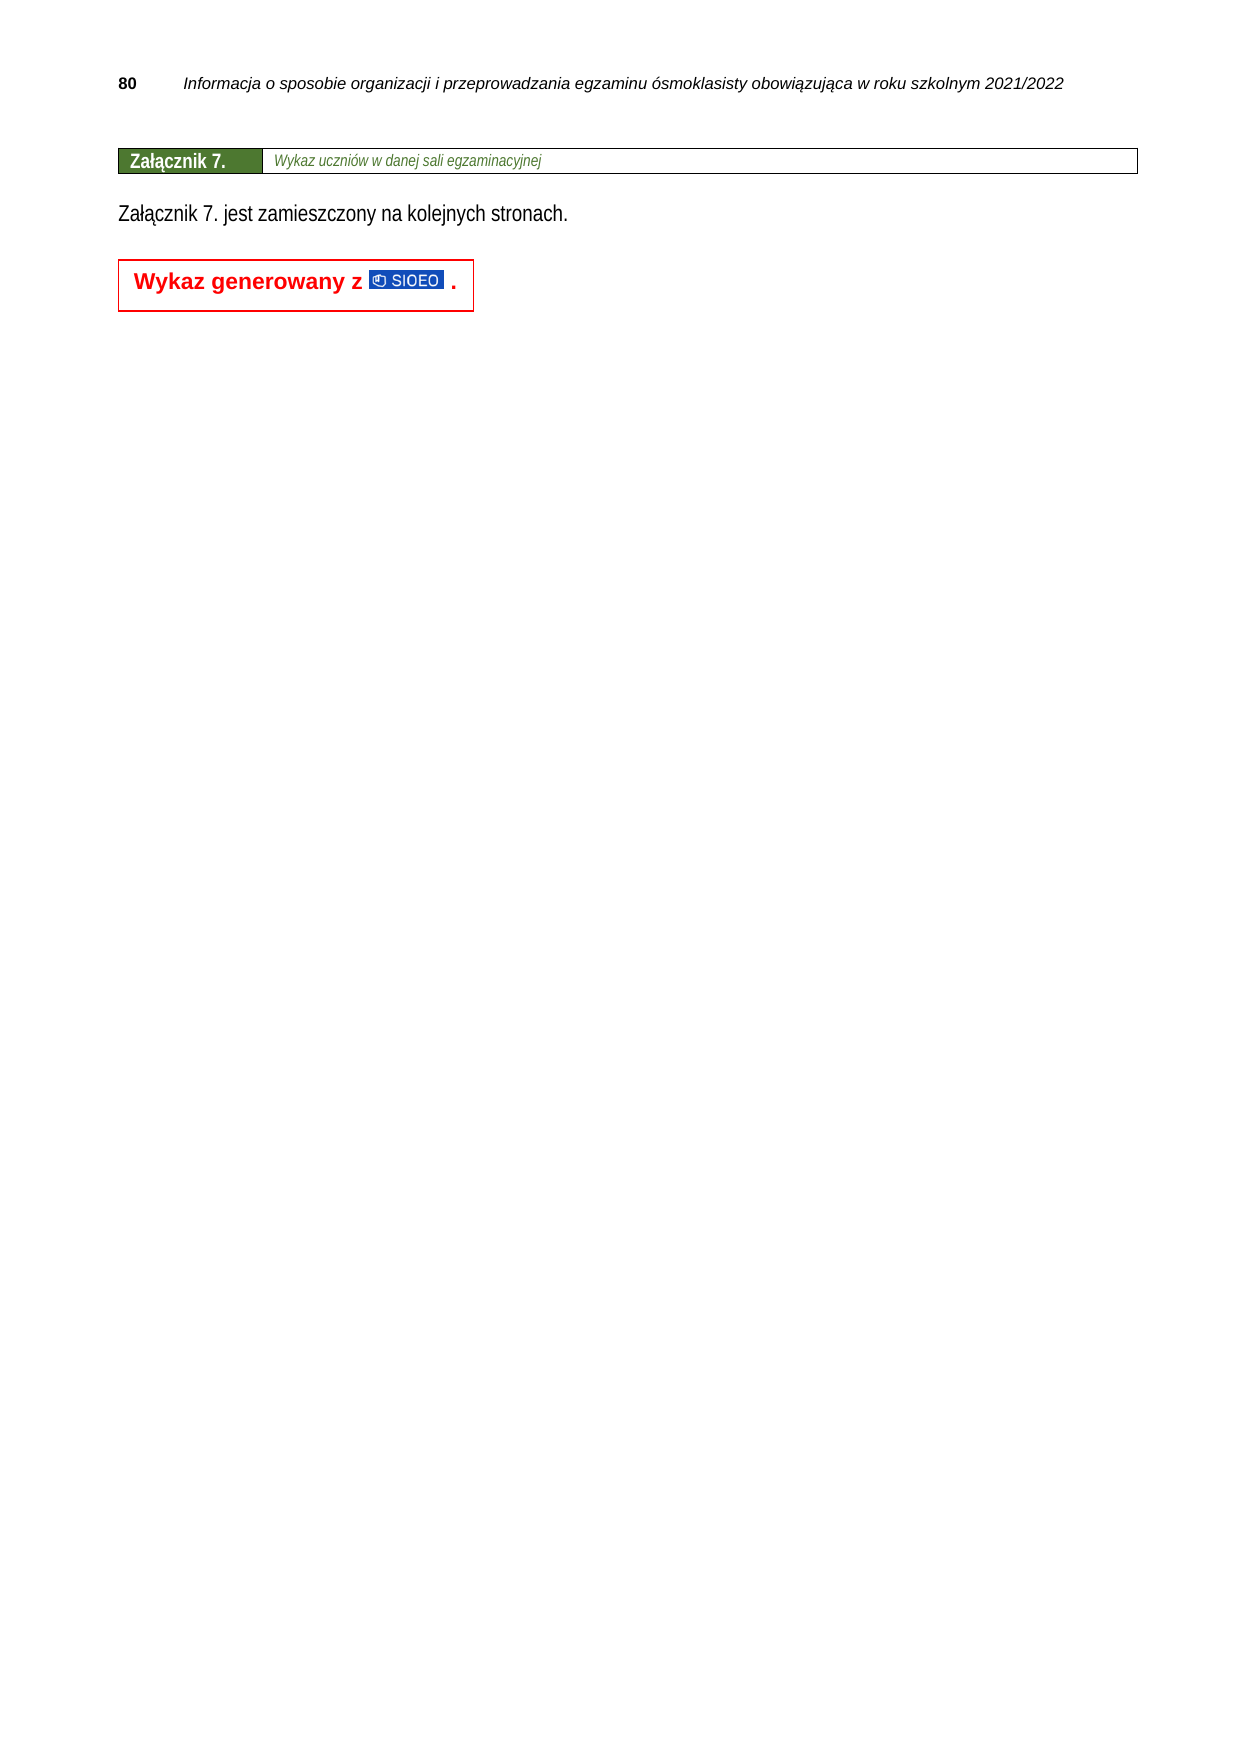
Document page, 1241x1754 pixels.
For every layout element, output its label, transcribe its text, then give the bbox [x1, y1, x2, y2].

table_header Załącznik 7. [119, 149, 262, 173]
table_header Wykaz uczniów w danej sali egzaminacyjnej [263, 149, 1137, 173]
picture [369, 270, 444, 289]
text Załącznik 7. jest zamieszczony na kolejnych stronach. [118, 200, 1122, 226]
